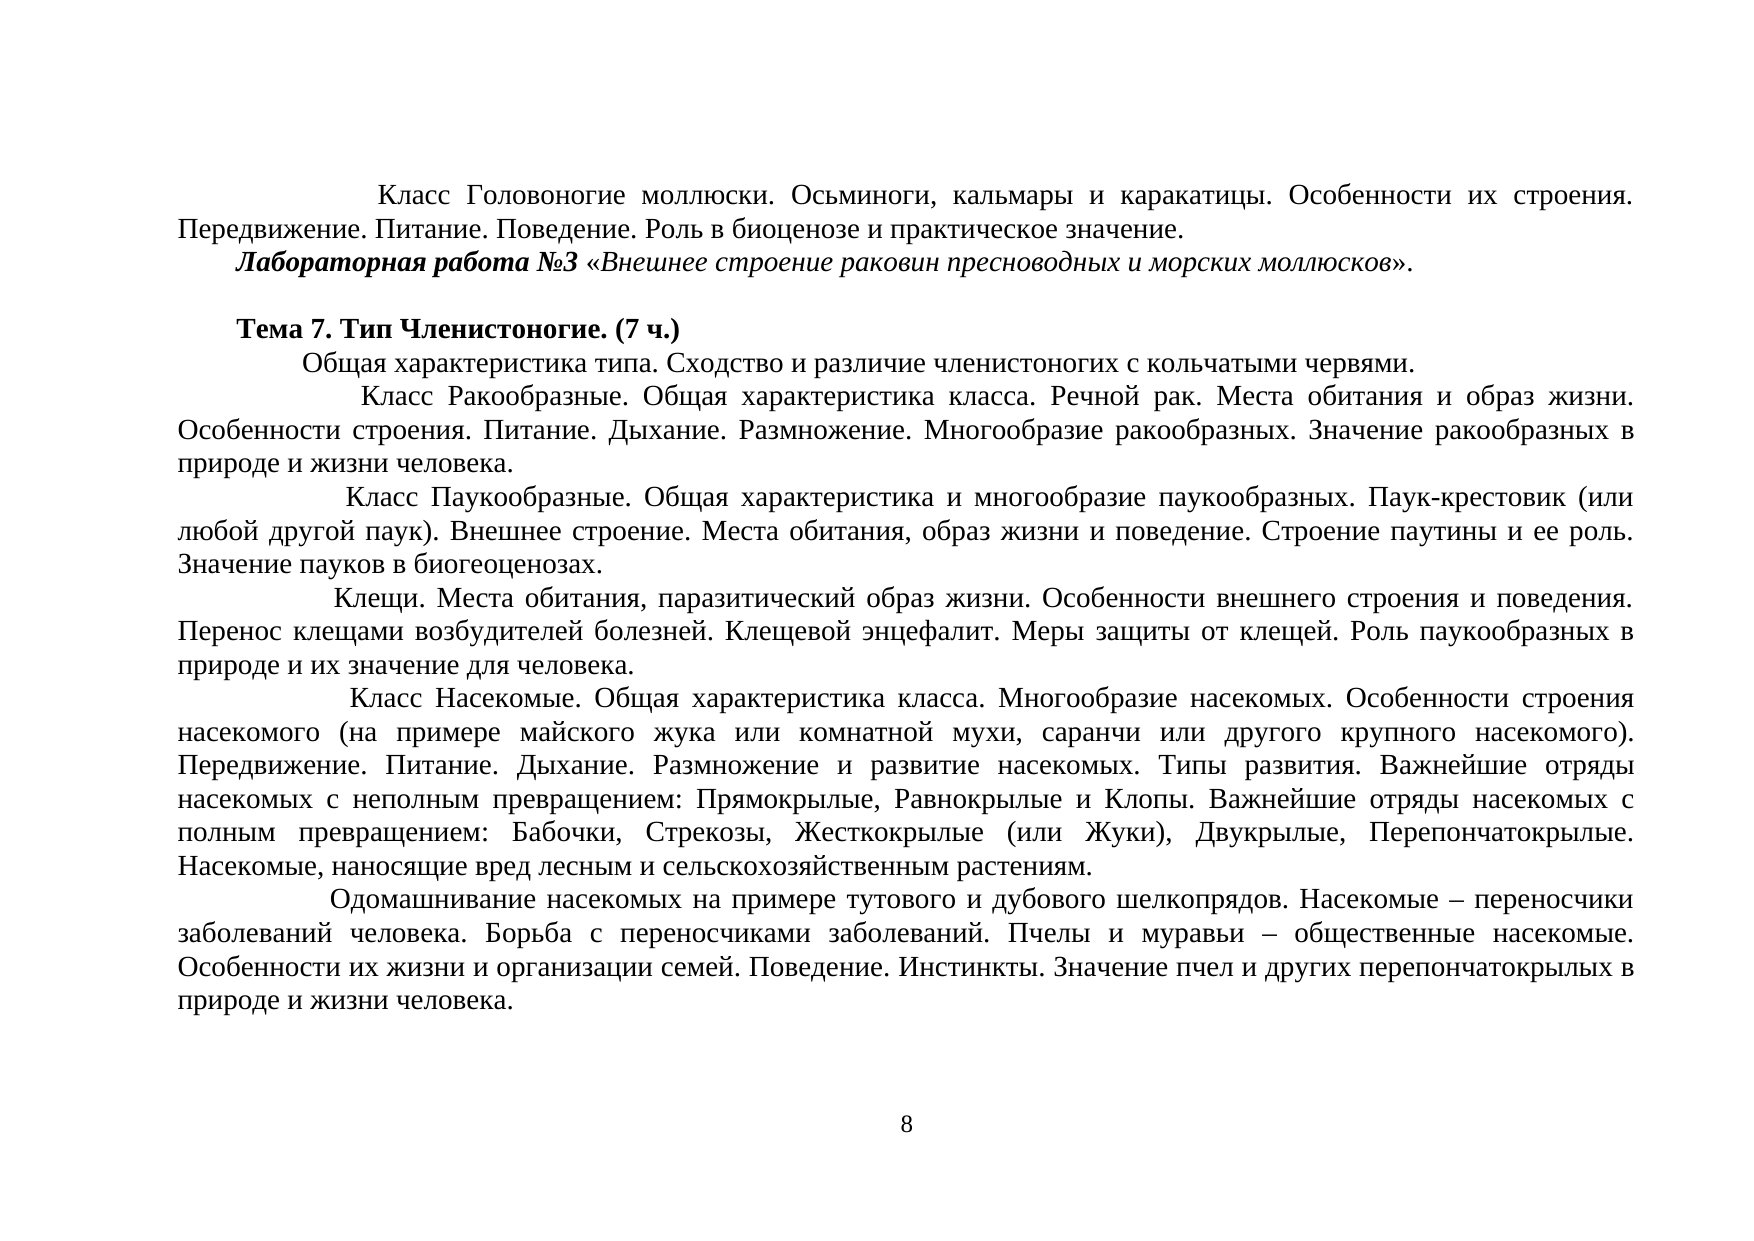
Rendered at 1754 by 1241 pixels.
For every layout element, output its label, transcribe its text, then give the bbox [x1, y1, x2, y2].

text Класс Паукообразные. Общая характеристика и многообразие паукообразных. Паук-крестовик (или любой другой паук). Внешнее строение. Места обитания, образ жизни и поведение. Строение паутины и ее роль. Значение пауков в биогеоценозах. [177, 479, 1636, 580]
text Одомашнивание насекомых на примере тутового и дубового шелкопрядов. Насекомые – переносчики заболеваний человека. Борьба с переносчиками заболеваний. Пчелы и муравьи – общественные насекомые. Особенности их жизни и организации семей. Поведение. Инстинкты. Значение пчел и других перепончатокрылых в природе и жизни человека. [177, 882, 1636, 1016]
text Тема 7. Тип Членистоногие. (7 ч.) [177, 311, 1636, 345]
text Класс Насекомые. Общая характеристика класса. Многообразие насекомых. Особенности строения насекомого (на примере майского жука или комнатной мухи, саранчи или другого крупного насекомого). Передвижение. Питание. Дыхание. Размножение и развитие насекомых. Типы развития. Важнейшие отряды насекомых с неполным превращением: Прямокрылые, Равнокрылые и Клопы. Важнейшие отряды насекомых с полным превращением: Бабочки, Стрекозы, Жесткокрылые (или Жуки), Двукрылые, Перепончатокрылые. Насекомые, наносящие вред лесным и сельскохозяйственным растениям. [177, 680, 1636, 882]
text Лабораторная работа №3 «Внешнее строение раковин пресноводных и морских моллюсков». [177, 244, 1636, 278]
text Класс Головоногие моллюски. Осьминоги, кальмары и каракатицы. Особенности их строения. Передвижение. Питание. Поведение. Роль в биоценозе и практическое значение. [177, 177, 1636, 244]
text Клещи. Места обитания, паразитический образ жизни. Особенности внешнего строения и поведения. Перенос клещами возбудителей болезней. Клещевой энцефалит. Меры защиты от клещей. Роль паукообразных в природе и их значение для человека. [177, 580, 1636, 680]
text Класс Ракообразные. Общая характеристика класса. Речной рак. Места обитания и образ жизни. Особенности строения. Питание. Дыхание. Размножение. Многообразие ракообразных. Значение ракообразных в природе и жизни человека. [177, 378, 1636, 479]
text Общая характеристика типа. Сходство и различие членистоногих с кольчатыми червями. [177, 345, 1636, 378]
